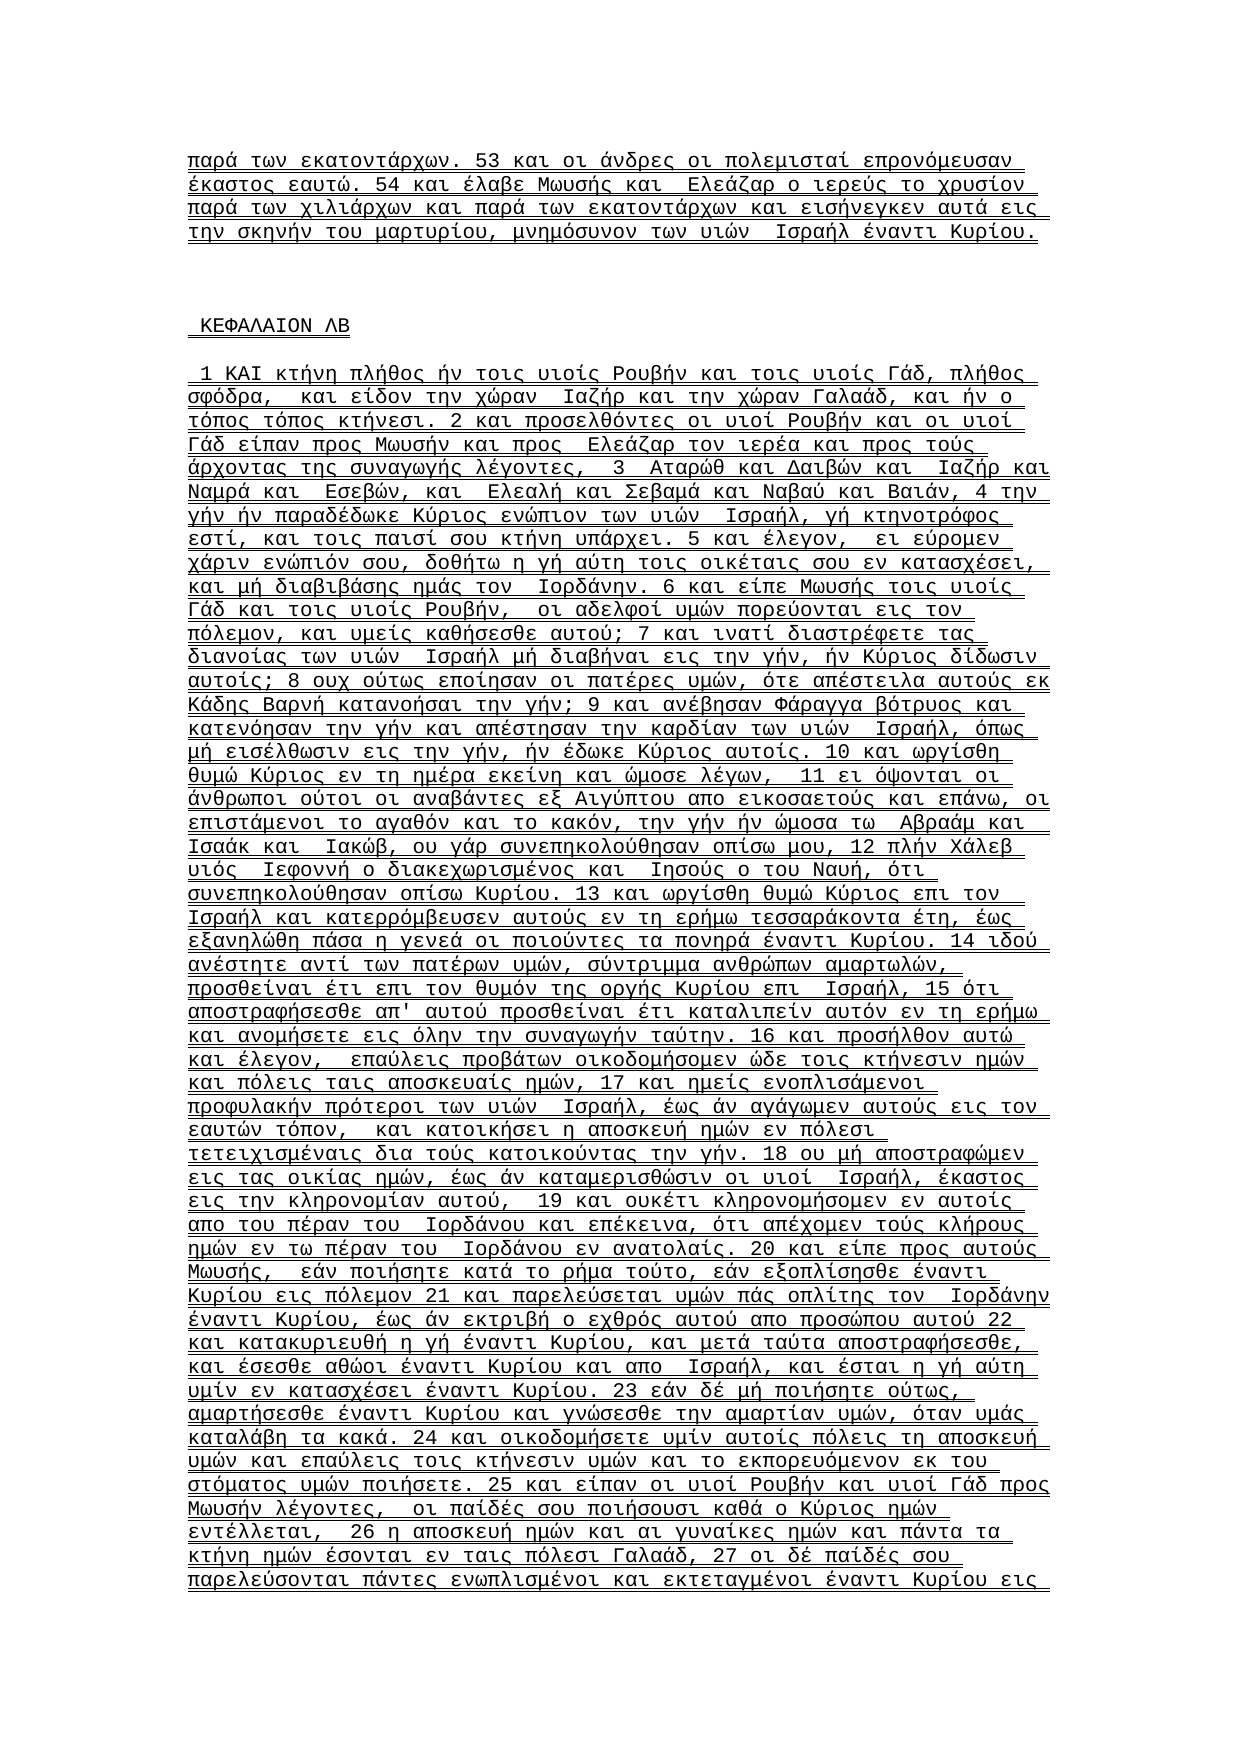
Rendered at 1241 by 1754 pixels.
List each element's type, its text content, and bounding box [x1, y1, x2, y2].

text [187, 363, 1053, 1592]
text ΚΕΦΑΛΑΙΟΝ ΛΒ [187, 316, 1053, 339]
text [187, 150, 1053, 244]
